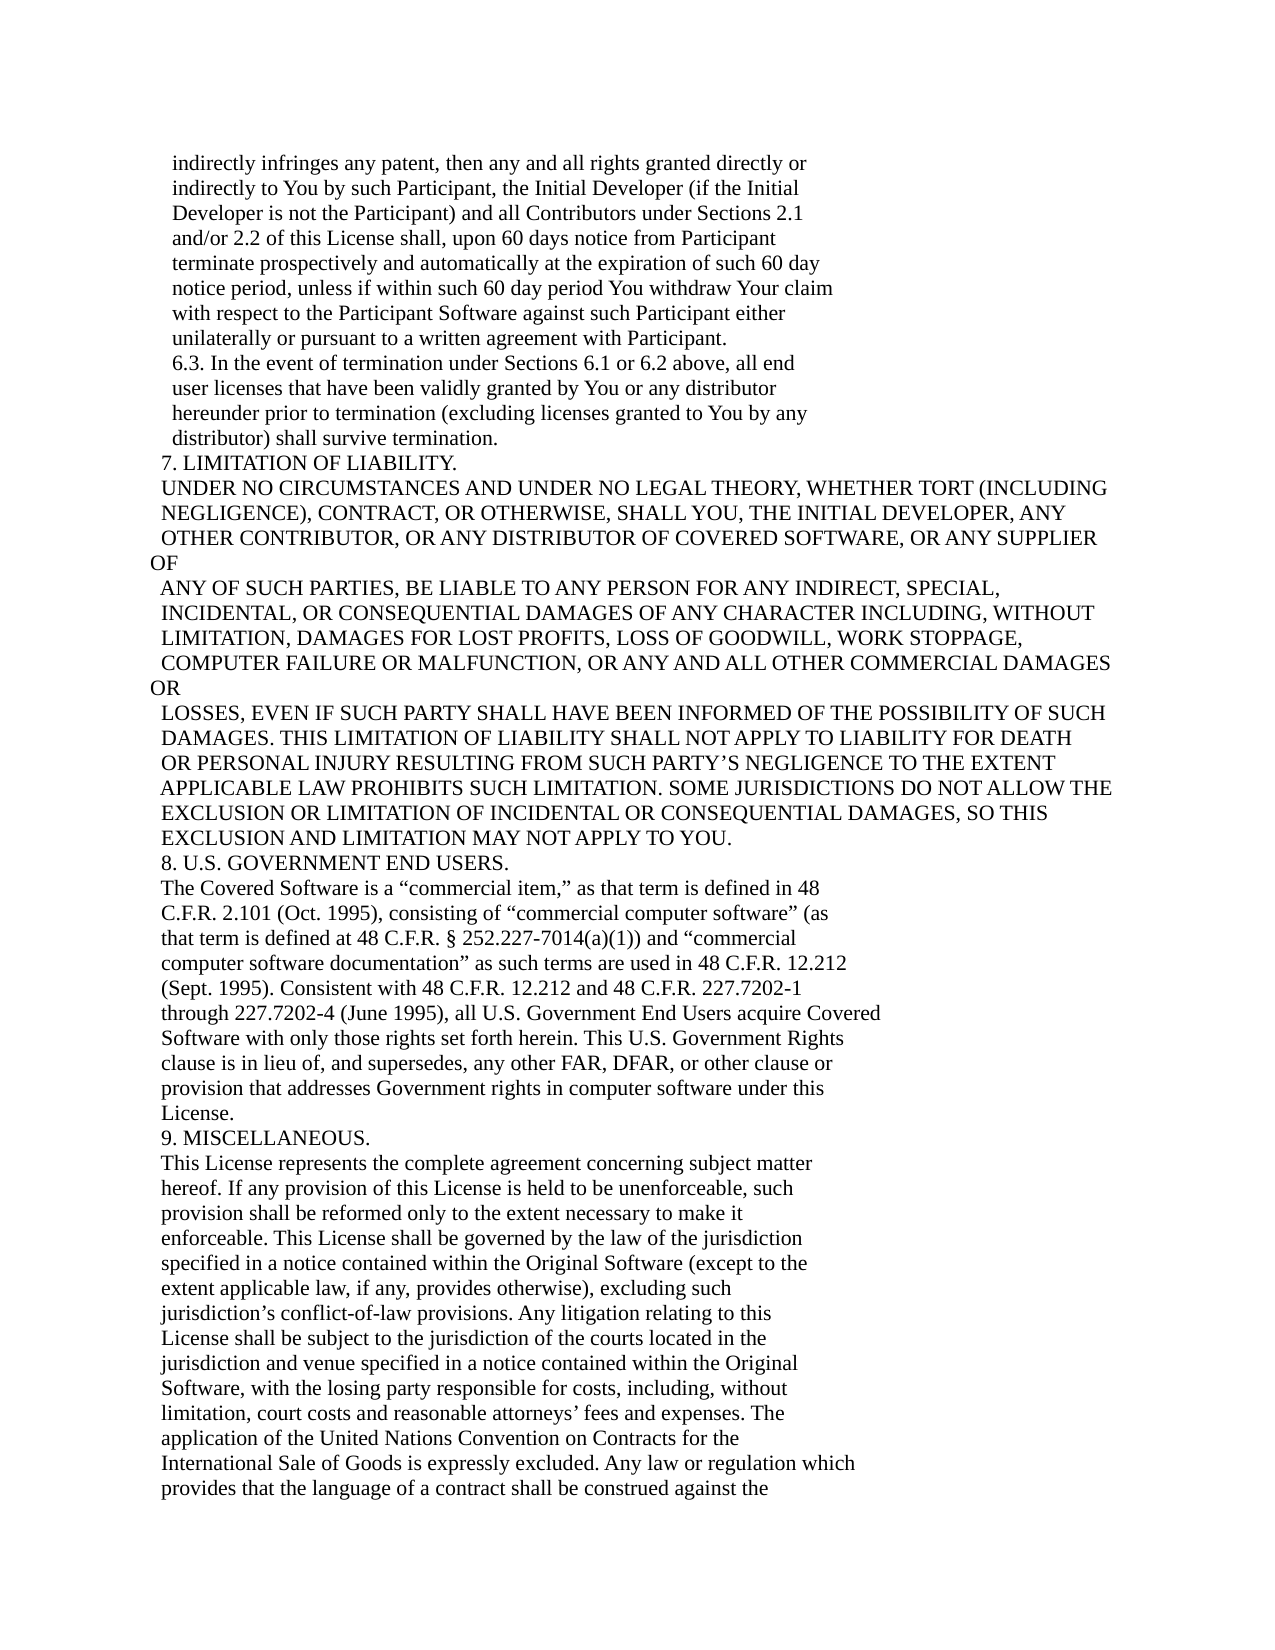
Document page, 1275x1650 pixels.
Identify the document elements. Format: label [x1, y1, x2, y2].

text [150, 150, 1125, 1500]
